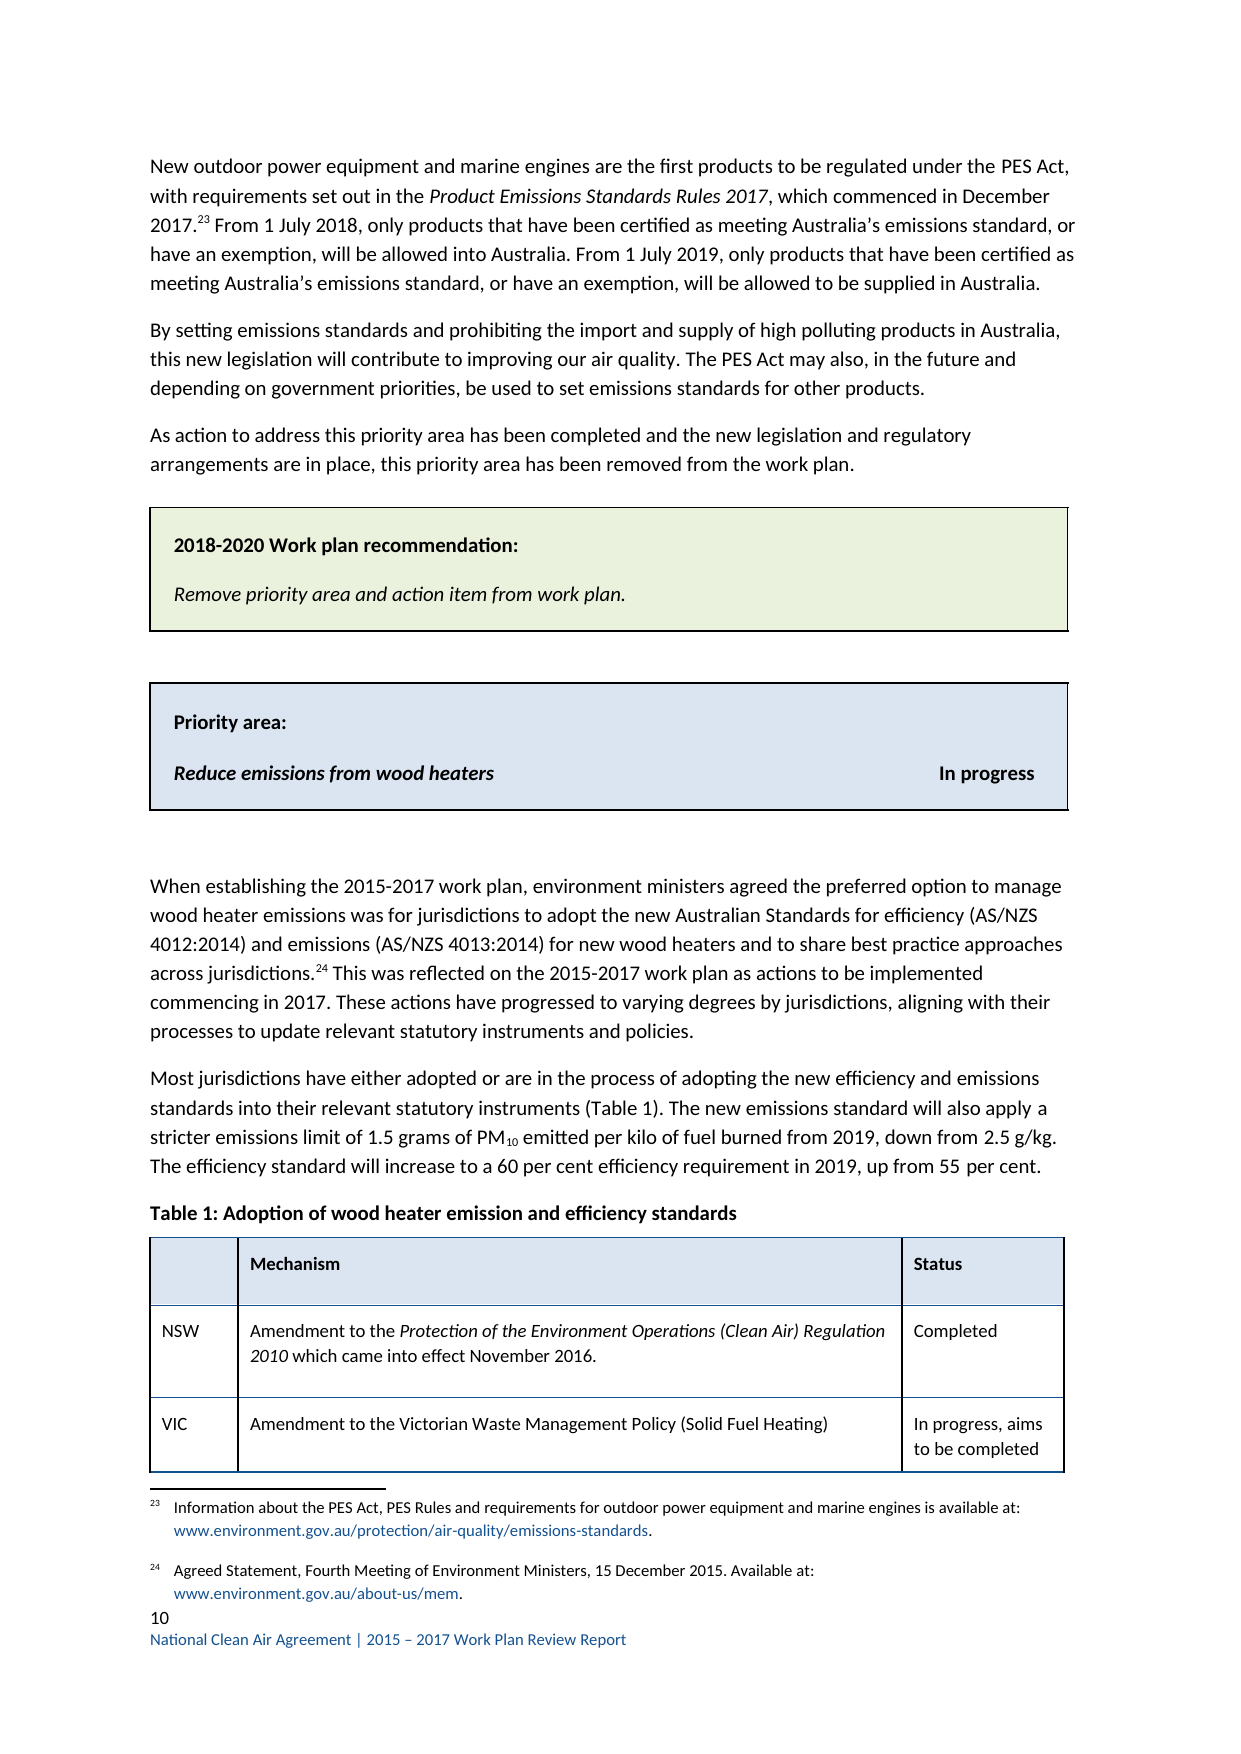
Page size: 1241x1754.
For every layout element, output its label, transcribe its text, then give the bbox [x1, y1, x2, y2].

table_header Status [903, 1238, 1063, 1304]
text As action to address this priority area has been completed and the new legislation and regulatory arrangements are in place, this priority area has been removed from the work plan. [150, 419, 1090, 477]
text When establishing the 2015-2017 work plan, environment ministers agreed the preferred option to manage wood heater emissions was for jurisdictions to adopt the new Australian Standards for efficiency (AS/NZS 4012:2014) and emissions (AS/NZS 4013:2014) for new wood heaters and to share best practice approaches across jurisdictions. This was reflected on the 2015-2017 work plan as actions to be implemented commencing in 2017. These actions have progressed to varying degrees by jurisdictions, aligning with their processes to update relevant statutory instruments and policies. [150, 869, 1090, 1044]
table_cell Remove priority area and action item from work plan. [151, 557, 1067, 630]
table_cell Amendment to the Protection of the Environment Operations (Clean Air) Regulation 2010 which came into effect November 2016. [239, 1306, 901, 1397]
subtitle Table 1: Adoption of wood heater emission and efficiency standards [150, 1196, 1090, 1225]
table_cell In progress [906, 736, 1067, 809]
table_header [151, 1238, 237, 1304]
table_header Mechanism [239, 1238, 901, 1304]
table_header 2018-2020 Work plan recommendation: [151, 508, 1067, 557]
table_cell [903, 1398, 1063, 1471]
table_header [906, 684, 1067, 736]
text By setting emissions standards and prohibiting the import and supply of high polluting products in Australia, this new legislation will contribute to improving our air quality. The PES Act may also, in the future and depending on government priorities, be used to set emissions standards for other products. [150, 313, 1090, 401]
table_cell Completed [903, 1306, 1063, 1397]
table_header Priority area: [151, 684, 906, 736]
text New outdoor power equipment and marine engines are the first products to be regulated under the PES Act, with requirements set out in the Product Emissions Standards Rules 2017, which commenced in December 2017. From 1 July 2018, only products that have been certified as meeting Australia’s emissions standard, or have an exemption, will be allowed into Australia. From 1 July 2019, only products that have been certified as meeting Australia’s emissions standard, or have an exemption, will be allowed to be supplied in Australia. [150, 150, 1090, 296]
table_cell NSW [151, 1306, 237, 1397]
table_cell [239, 1398, 901, 1471]
table_cell VIC [151, 1398, 237, 1471]
table_cell Reduce emissions from wood heaters [151, 736, 906, 809]
text Most jurisdictions have either adopted or are in the process of adopting the new efficiency and emissions standards into their relevant statutory instruments (Table 1). The new emissions standard will also apply a stricter emissions limit of 1.5 grams of PM10 emitted per kilo of fuel burned from 2019, down from 2.5 g/kg. The efficiency standard will increase to a 60 per cent efficiency requirement in 2019, up from 55 per cent. [150, 1062, 1090, 1178]
